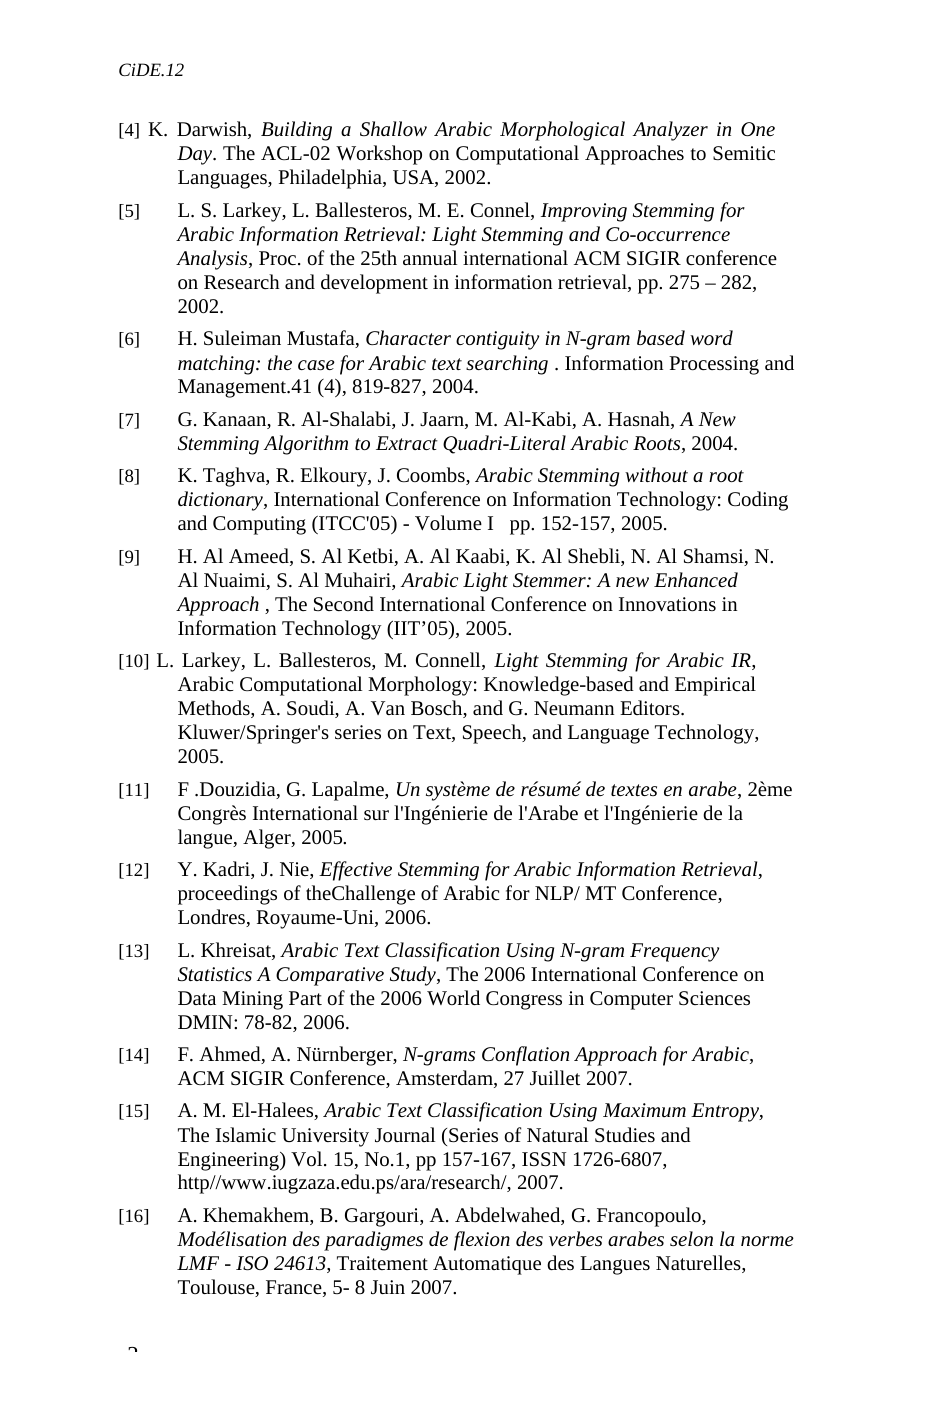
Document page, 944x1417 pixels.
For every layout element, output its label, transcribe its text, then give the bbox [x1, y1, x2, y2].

text [6] H. Suleiman Mustafa, Character contiguity in N-gram based word matching: the case for Arabic text searching . Information Processing and Management.41 (4), 819-827, 2004. [118, 326, 795, 398]
text [11] F .Douzidia, G. Lapalme, Un système de résumé de textes en arabe, 2ème Congrès International sur l'Ingénierie de l'Arabe et l'Ingénierie de la langue, Alger, 2005. [118, 777, 792, 849]
text http//www.iugzaza.edu.ps/ara/research/, 2007. [177, 1171, 791, 1194]
text [12] Y. Kadri, J. Nie, Effective Stemming for Arabic Information Retrieval, proceedings of theChallenge of Arabic for NLP/ MT Conference, Londres, Royaume-Uni, 2006. [118, 857, 763, 929]
text [5] L. S. Larkey, L. Ballesteros, M. E. Connel, Improving Stemming for Arabic Information Retrieval: Light Stemming and Co-occurrence Analysis, Proc. of the 25th annual international ACM SIGIR conference on Research and development in information retrieval, pp. 275 – 282, 2002. [118, 198, 777, 318]
text [9] H. Al Ameed, S. Al Ketbi, A. Al Kaabi, K. Al Shebli, N. Al Shamsi, N. Al Nuaimi, S. Al Muhairi, Arabic Light Stemmer: A new Enhanced Approach , The Second International Conference on Innovations in Information Technology (IIT’05), 2005. [118, 544, 775, 640]
text Kluwer/Springer's series on Text, Speech, and Language Technology, 2005. [177, 720, 762, 768]
text [8] K. Taghva, R. Elkoury, J. Coombs, Arabic Stemming without a root dictionary, International Conference on Information Technology: Coding and Computing (ITCC'05) - Volume I pp. 152-157, 2005. [118, 463, 789, 535]
text [16] A. Khemakhem, B. Gargouri, A. Abdelwahed, G. Francopoulo, Modélisation des paradigmes de flexion des verbes arabes selon la norme LMF - ISO 24613, Traitement Automatique des Langues Naturelles, Toulouse, France, 5- 8 Juin 2007. [118, 1203, 794, 1299]
text [13] L. Khreisat, Arabic Text Classification Using N-gram Frequency Statistics A Comparative Study, The 2006 International Conference on Data Mining Part of the 2006 World Congress in Computer Sciences DMIN: 78-82, 2006. [118, 938, 765, 1034]
text [4] K. Darwish, Building a Shallow Arabic Morphological Analyzer in One Day. The ACL-02 Workshop on Computational Approaches to Semitic Languages, Philadelphia, USA, 2002. [118, 117, 776, 189]
text [10] L. Larkey, L. Ballesteros, M. Connell, Light Stemming for Arabic IR, Arabic Computational Morphology: Knowledge-based and Empirical Methods, A. Soudi, A. Van Bosch, and G. Neumann Editors. [118, 648, 757, 720]
text [15] A. M. El-Halees, Arabic Text Classification Using Maximum Entropy, The Islamic University Journal (Series of Natural Studies and Engineering) Vol. 15, No.1, pp 157-167, ISSN 1726-6807, [118, 1098, 764, 1171]
text [14] F. Ahmed, A. Nürnberger, N-grams Conflation Approach for Arabic, ACM SIGIR Conference, Amsterdam, 27 Juillet 2007. [118, 1042, 754, 1090]
text [7] G. Kanaan, R. Al-Shalabi, J. Jaarn, M. Al-Kabi, A. Hasnah, A New Stemming Algorithm to Extract Quadri-Literal Arabic Roots, 2004. [118, 407, 738, 455]
